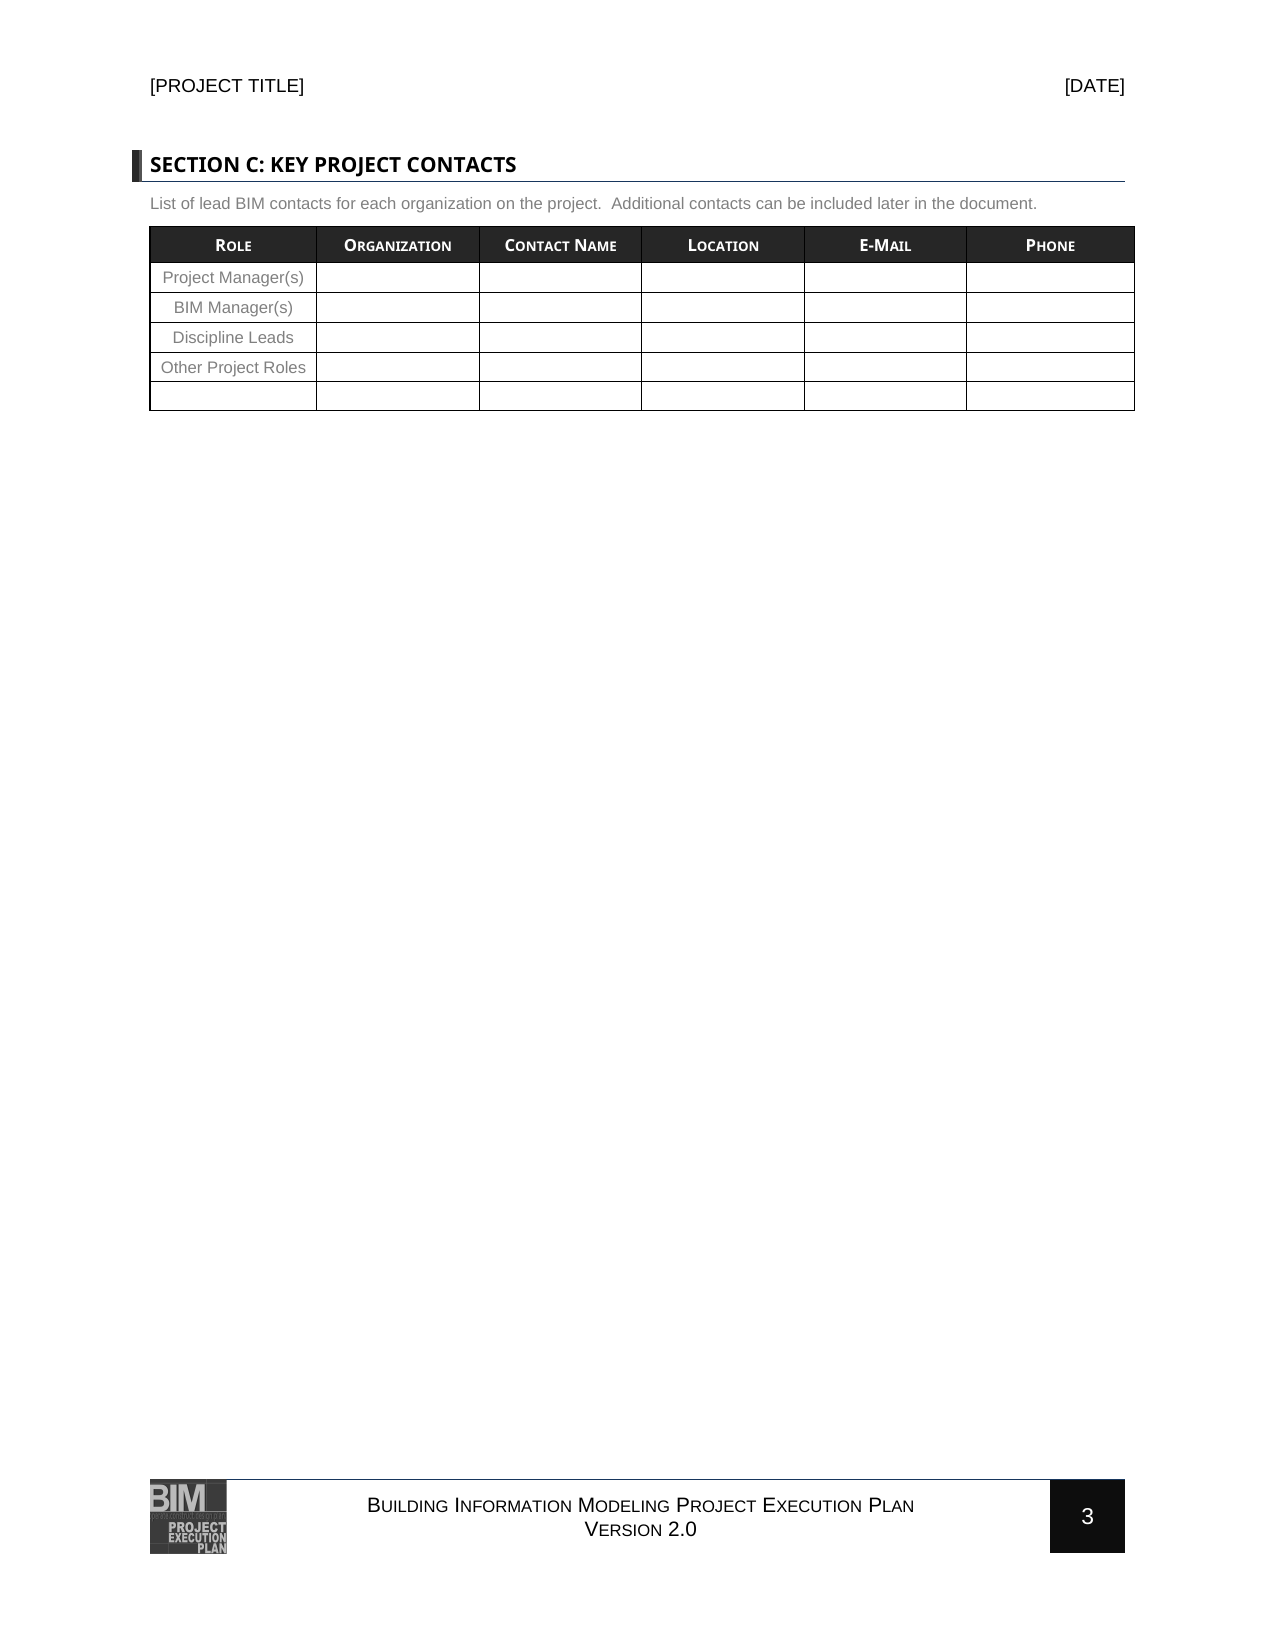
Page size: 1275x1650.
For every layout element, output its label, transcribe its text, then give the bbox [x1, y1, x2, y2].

table_cell [805, 382, 966, 410]
table_cell [317, 293, 479, 322]
table_cell Discipline Leads [151, 323, 316, 352]
table_header Location [642, 227, 804, 262]
table_cell [805, 263, 966, 292]
table_cell [317, 382, 479, 410]
table_header Role [151, 227, 316, 262]
table_cell [805, 353, 966, 381]
table_cell [642, 323, 804, 352]
table_cell [317, 353, 479, 381]
table_cell [967, 353, 1134, 381]
table_cell Other Project Roles [151, 353, 316, 381]
table_cell [967, 293, 1134, 322]
table_cell [967, 263, 1134, 292]
table_cell [642, 263, 804, 292]
table_cell [642, 382, 804, 410]
table_cell [317, 323, 479, 352]
text Section C: Key Project Contacts [142, 150, 1125, 181]
table_cell [805, 323, 966, 352]
table_cell [967, 323, 1134, 352]
table_cell [317, 263, 479, 292]
table_cell [805, 293, 966, 322]
table_cell [151, 382, 316, 410]
table_cell [480, 353, 641, 381]
table_cell Project Manager(s) [151, 263, 316, 292]
table_cell BIM Manager(s) [151, 293, 316, 322]
table_header E-Mail [805, 227, 966, 262]
table_header Phone [967, 227, 1134, 262]
table_cell [642, 353, 804, 381]
table_cell [480, 293, 641, 322]
table_cell [480, 263, 641, 292]
table_header Contact Name [480, 227, 641, 262]
table_cell [480, 323, 641, 352]
text List of lead BIM contacts for each organization on the project. Additional contacts can be included later in the document. [150, 194, 1125, 213]
table_header Organization [317, 227, 479, 262]
table_cell [642, 293, 804, 322]
table_cell [967, 382, 1134, 410]
table_cell [480, 382, 641, 410]
